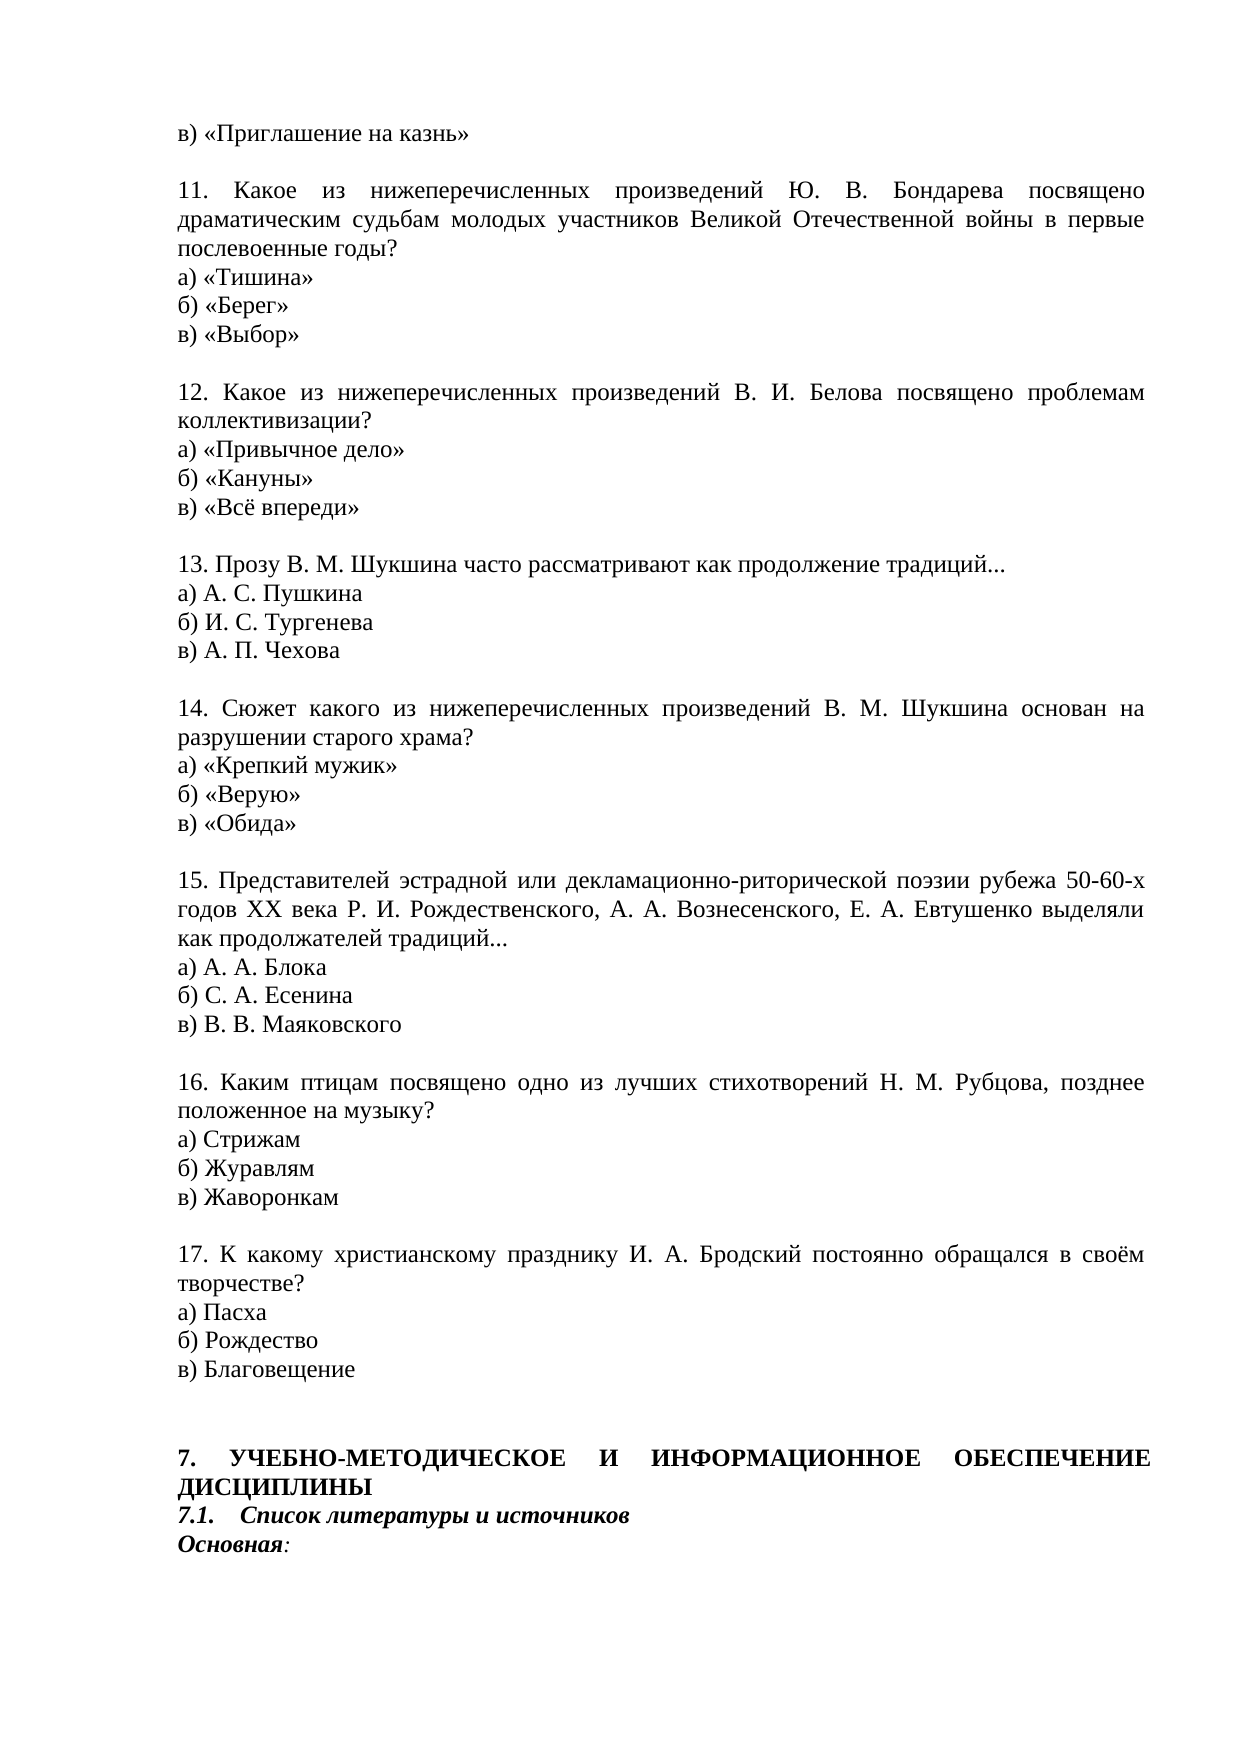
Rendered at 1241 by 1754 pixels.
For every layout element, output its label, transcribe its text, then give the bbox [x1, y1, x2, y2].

text в) «Всё впереди» [177, 492, 1146, 521]
text Основная: [177, 1529, 1152, 1558]
text в) Жаворонкам [177, 1182, 1146, 1211]
text а) Стрижам [177, 1124, 1146, 1153]
text в) Благовещение [177, 1354, 1146, 1383]
text а) Пасха [177, 1297, 1146, 1326]
text б) «Верую» [177, 779, 1146, 808]
text б) «Кануны» [177, 463, 1146, 492]
text 16. Каким птицам посвящено одно из лучших стихотворений Н. М. Рубцова, позднее положенное на музыку? [177, 1067, 1146, 1124]
text 15. Представителей эстрадной или декламационно-риторической поэзии рубежа 50-60-х годов ХХ века Р. И. Рождественского, А. А. Вознесенского, Е. А. Евтушенко выделяли как продолжателей традиций... [177, 866, 1146, 952]
text б) «Берег» [177, 291, 1146, 319]
text б) Рождество [177, 1326, 1146, 1354]
text 17. К какому христианскому празднику И. А. Бродский постоянно обращался в своём творчестве? [177, 1239, 1146, 1297]
text 11. Какое из нижеперечисленных произведений Ю. В. Бондарева посвящено драматическим судьбам молодых участников Великой Отечественной войны в первые послевоенные годы? [177, 176, 1146, 262]
text б) И. С. Тургенева [177, 607, 1146, 636]
text в) А. П. Чехова [177, 636, 1146, 664]
text а) «Привычное дело» [177, 434, 1146, 463]
text а) «Крепкий мужик» [177, 751, 1146, 779]
text б) С. А. Есенина [177, 981, 1146, 1009]
text 14. Сюжет какого из нижеперечисленных произведений В. М. Шукшина основан на разрушении старого храма? [177, 693, 1146, 751]
text а) «Тишина» [177, 262, 1146, 291]
text б) Журавлям [177, 1153, 1146, 1182]
text в) «Приглашение на казнь» [177, 118, 1146, 147]
text а) А. А. Блока [177, 952, 1146, 981]
text в) «Обида» [177, 808, 1146, 837]
text 7.1. Список литературы и источников [177, 1500, 1152, 1529]
text 13. Прозу В. М. Шукшина часто рассматривают как продолжение традиций... [177, 549, 1146, 578]
text в) «Выбор» [177, 319, 1146, 348]
text 12. Какое из нижеперечисленных произведений В. И. Белова посвящено проблемам коллективизации? [177, 377, 1146, 434]
text 7. УЧЕБНО-МЕТОДИЧЕСКОЕ И ИНФОРМАЦИОННОЕ ОБЕСПЕЧЕНИЕ ДИСЦИПЛИНЫ [177, 1443, 1152, 1500]
text а) А. С. Пушкина [177, 578, 1146, 607]
text в) В. В. Маяковского [177, 1009, 1146, 1038]
